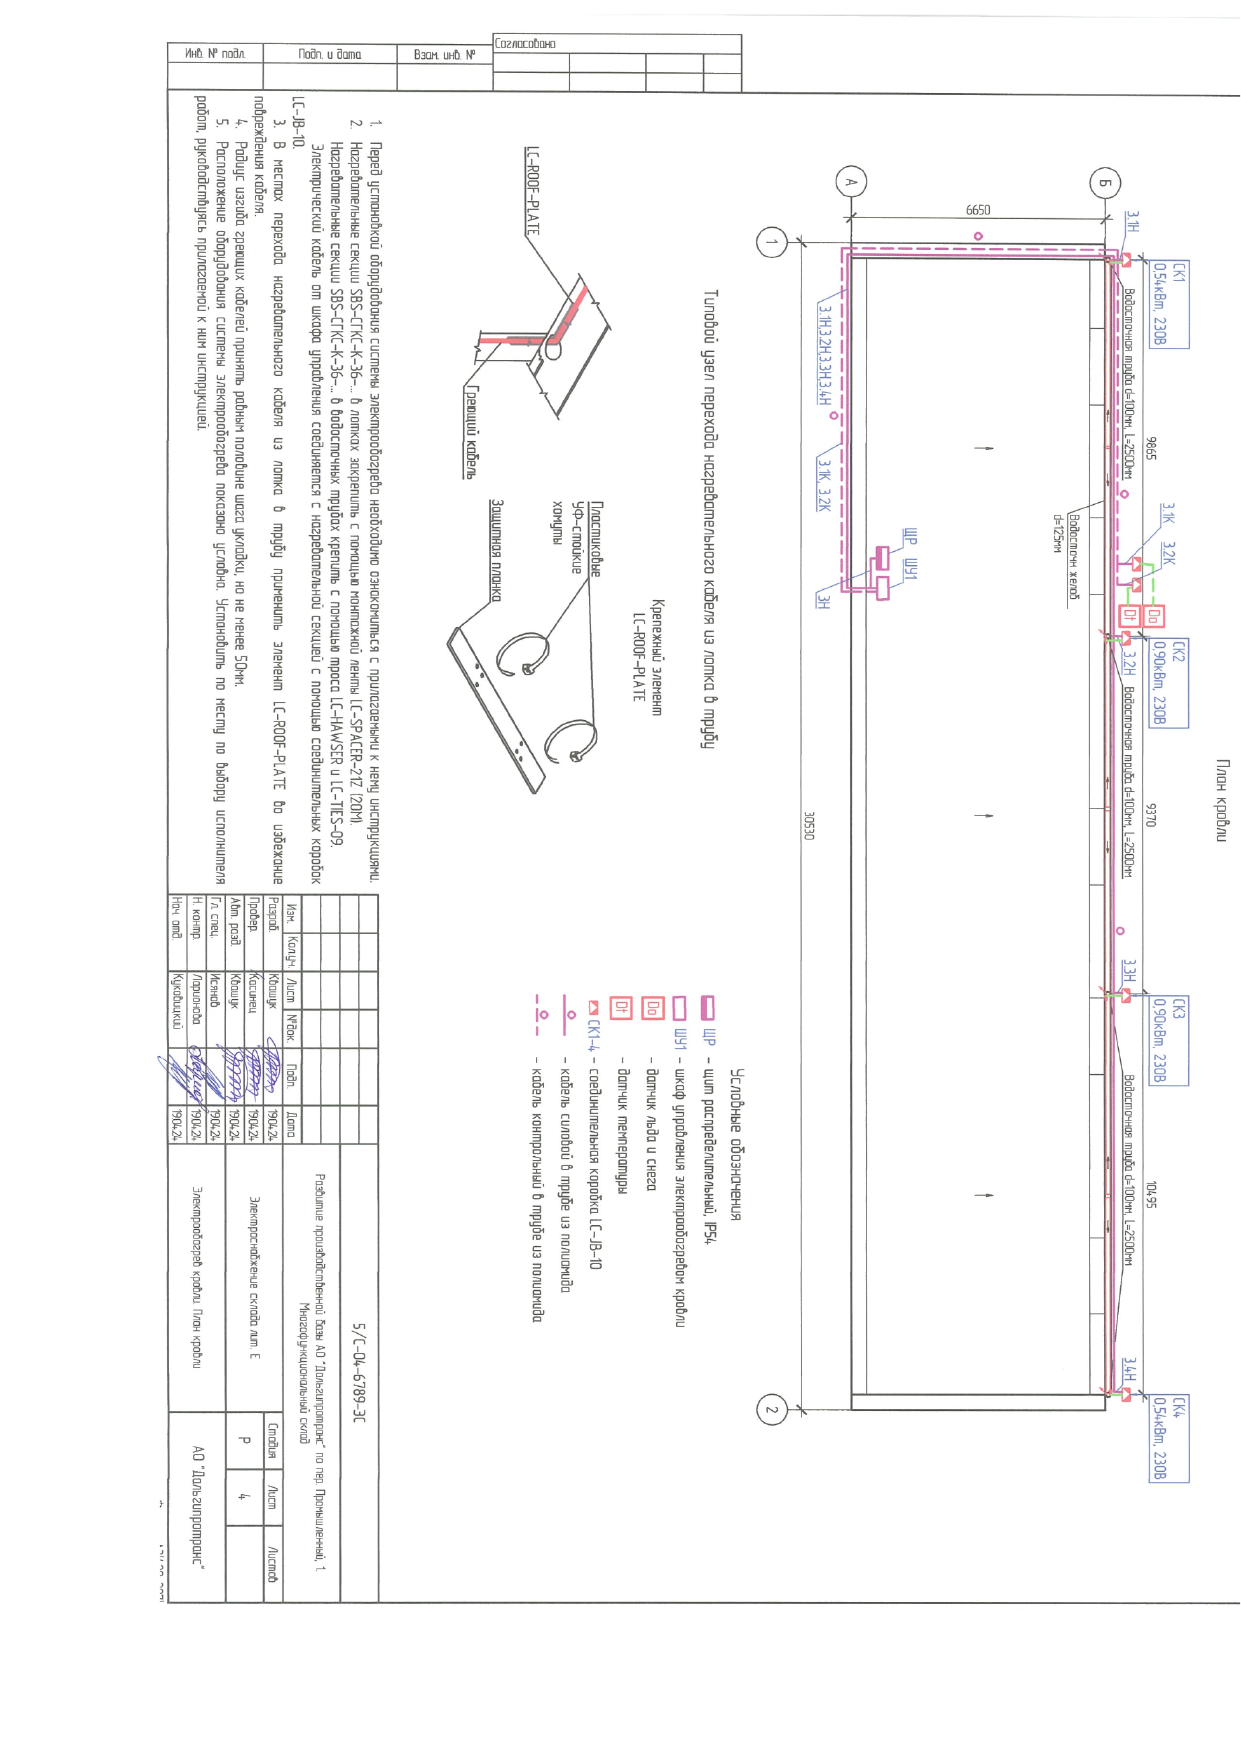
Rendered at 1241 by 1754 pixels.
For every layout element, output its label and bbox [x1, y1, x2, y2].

picture [155, 16, 1241, 1617]
